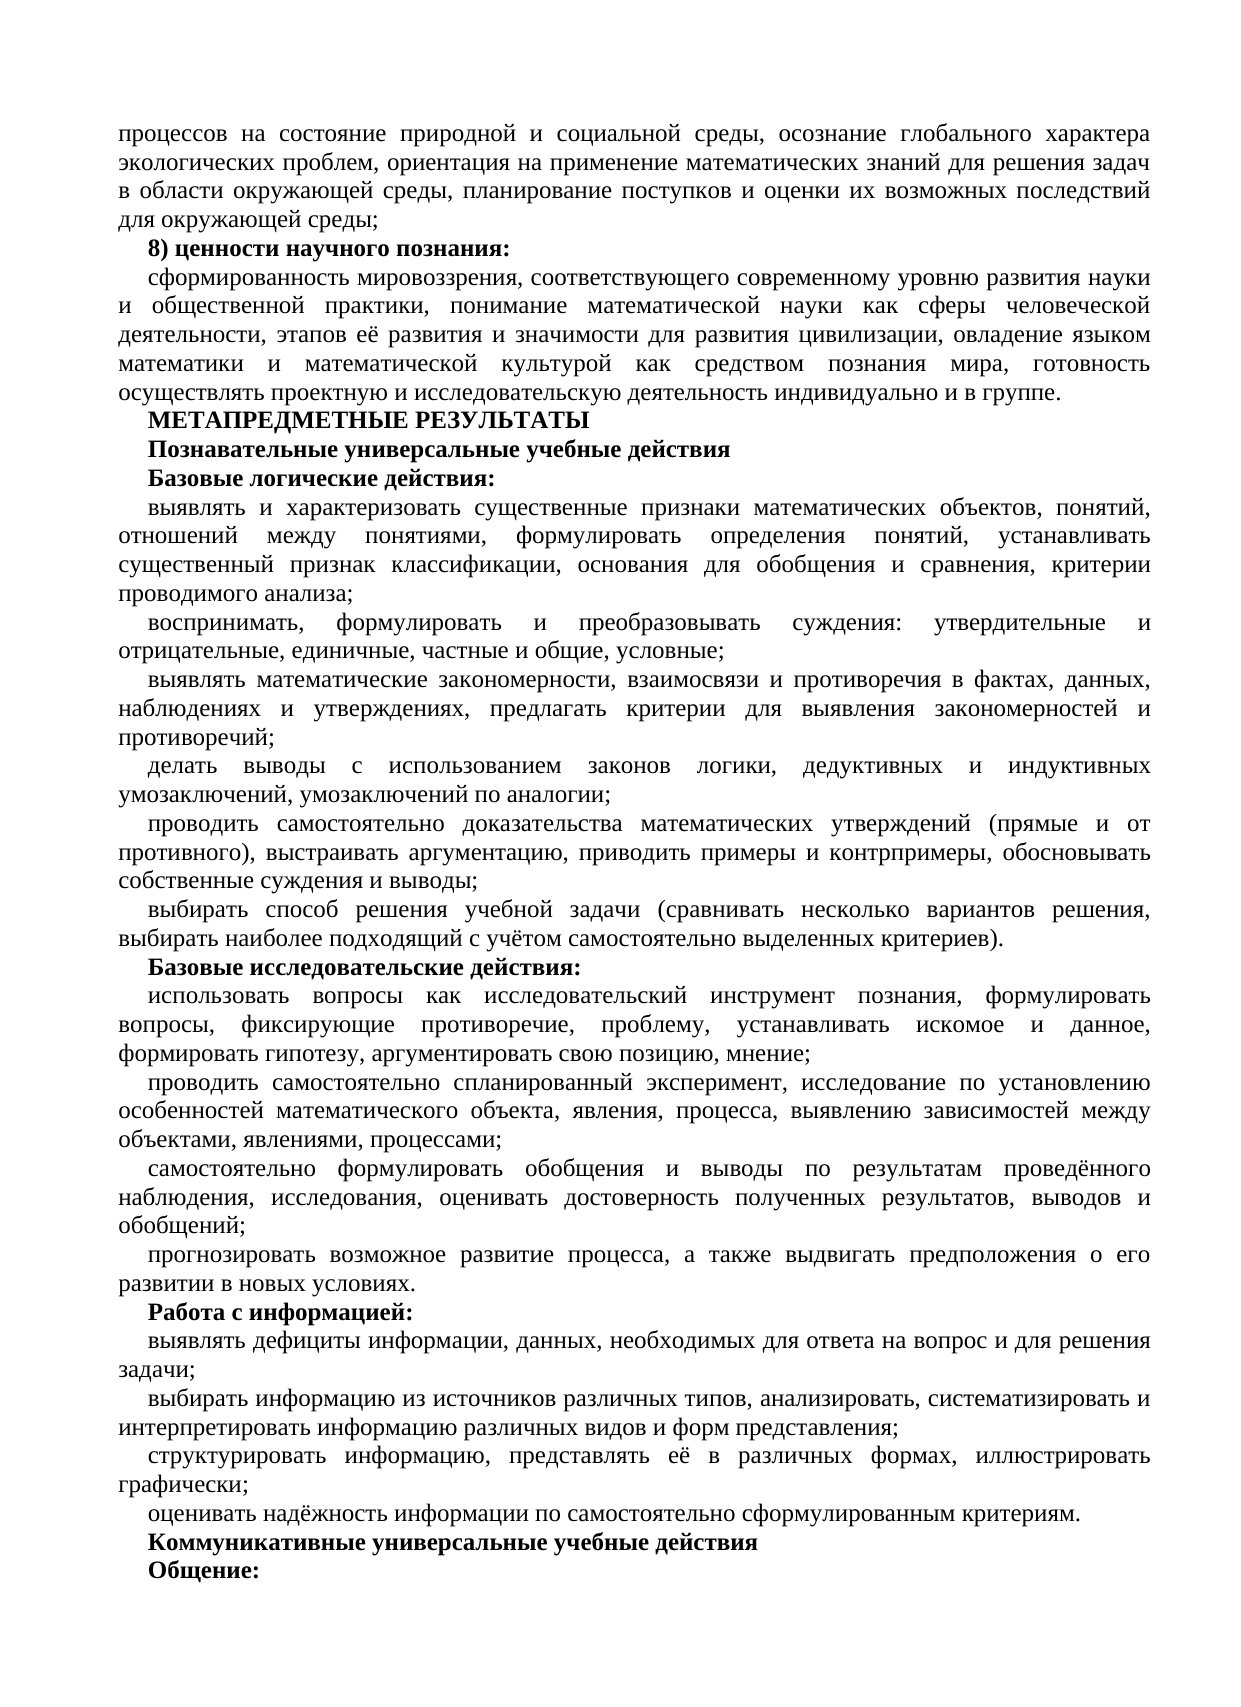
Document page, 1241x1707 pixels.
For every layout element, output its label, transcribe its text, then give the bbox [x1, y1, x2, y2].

text прогнозировать возможное развитие процесса, а также выдвигать предположения о его развитии в новых условиях. [118, 1239, 1152, 1297]
text сформированность мировоззрения, соответствующего современному уровню развития науки и общественной практики, понимание математической науки как сферы человеческой деятельности, этапов её развития и значимости для развития цивилизации, овладение языком математики и математической культурой как средством познания мира, готовность осуществлять проектную и исследовательскую деятельность индивидуально и в группе. [118, 262, 1152, 406]
text Базовые логические действия: [118, 463, 1152, 492]
text Коммуникативные универсальные учебные действия [118, 1527, 1152, 1556]
text структурировать информацию, представлять её в различных формах, иллюстрировать графически; [118, 1441, 1152, 1498]
text выбирать способ решения учебной задачи (сравнивать несколько вариантов решения, выбирать наиболее подходящий с учётом самостоятельно выделенных критериев). [118, 894, 1152, 952]
text оценивать надёжность информации по самостоятельно сформулированным критериям. [118, 1498, 1152, 1527]
text использовать вопросы как исследовательский инструмент познания, формулировать вопросы, фиксирующие противоречие, проблему, устанавливать искомое и данное, формировать гипотезу, аргументировать свою позицию, мнение; [118, 981, 1152, 1067]
text проводить самостоятельно доказательства математических утверждений (прямые и от противного), выстраивать аргументацию, приводить примеры и контрпримеры, обосновывать собственные суждения и выводы; [118, 808, 1152, 894]
text самостоятельно формулировать обобщения и выводы по результатам проведённого наблюдения, исследования, оценивать достоверность полученных результатов, выводов и обобщений; [118, 1153, 1152, 1239]
text проводить самостоятельно спланированный эксперимент, исследование по установлению особенностей математического объекта, явления, процесса, выявлению зависимостей между объектами, явлениями, процессами; [118, 1067, 1152, 1153]
text 8) ценности научного познания: [118, 233, 1152, 262]
text выявлять дефициты информации, данных, необходимых для ответа на вопрос и для решения задачи; [118, 1326, 1152, 1383]
text Общение: [118, 1556, 1152, 1584]
text выбирать информацию из источников различных типов, анализировать, систематизировать и интерпретировать информацию различных видов и форм представления; [118, 1383, 1152, 1441]
text Познавательные универсальные учебные действия [118, 434, 1152, 463]
text Работа с информацией: [118, 1297, 1152, 1326]
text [118, 118, 1152, 233]
text воспринимать, формулировать и преобразовывать суждения: утвердительные и отрицательные, единичные, частные и общие, условные; [118, 607, 1152, 664]
text Базовые исследовательские действия: [118, 952, 1152, 981]
text выявлять и характеризовать существенные признаки математических объектов, понятий, отношений между понятиями, формулировать определения понятий, устанавливать существенный признак классификации, основания для обобщения и сравнения, критерии проводимого анализа; [118, 492, 1152, 607]
text МЕТАПРЕДМЕТНЫЕ РЕЗУЛЬТАТЫ [118, 406, 1152, 434]
text выявлять математические закономерности, взаимосвязи и противоречия в фактах, данных, наблюдениях и утверждениях, предлагать критерии для выявления закономерностей и противоречий; [118, 664, 1152, 751]
text делать выводы с использованием законов логики, дедуктивных и индуктивных умозаключений, умозаключений по аналогии; [118, 751, 1152, 808]
